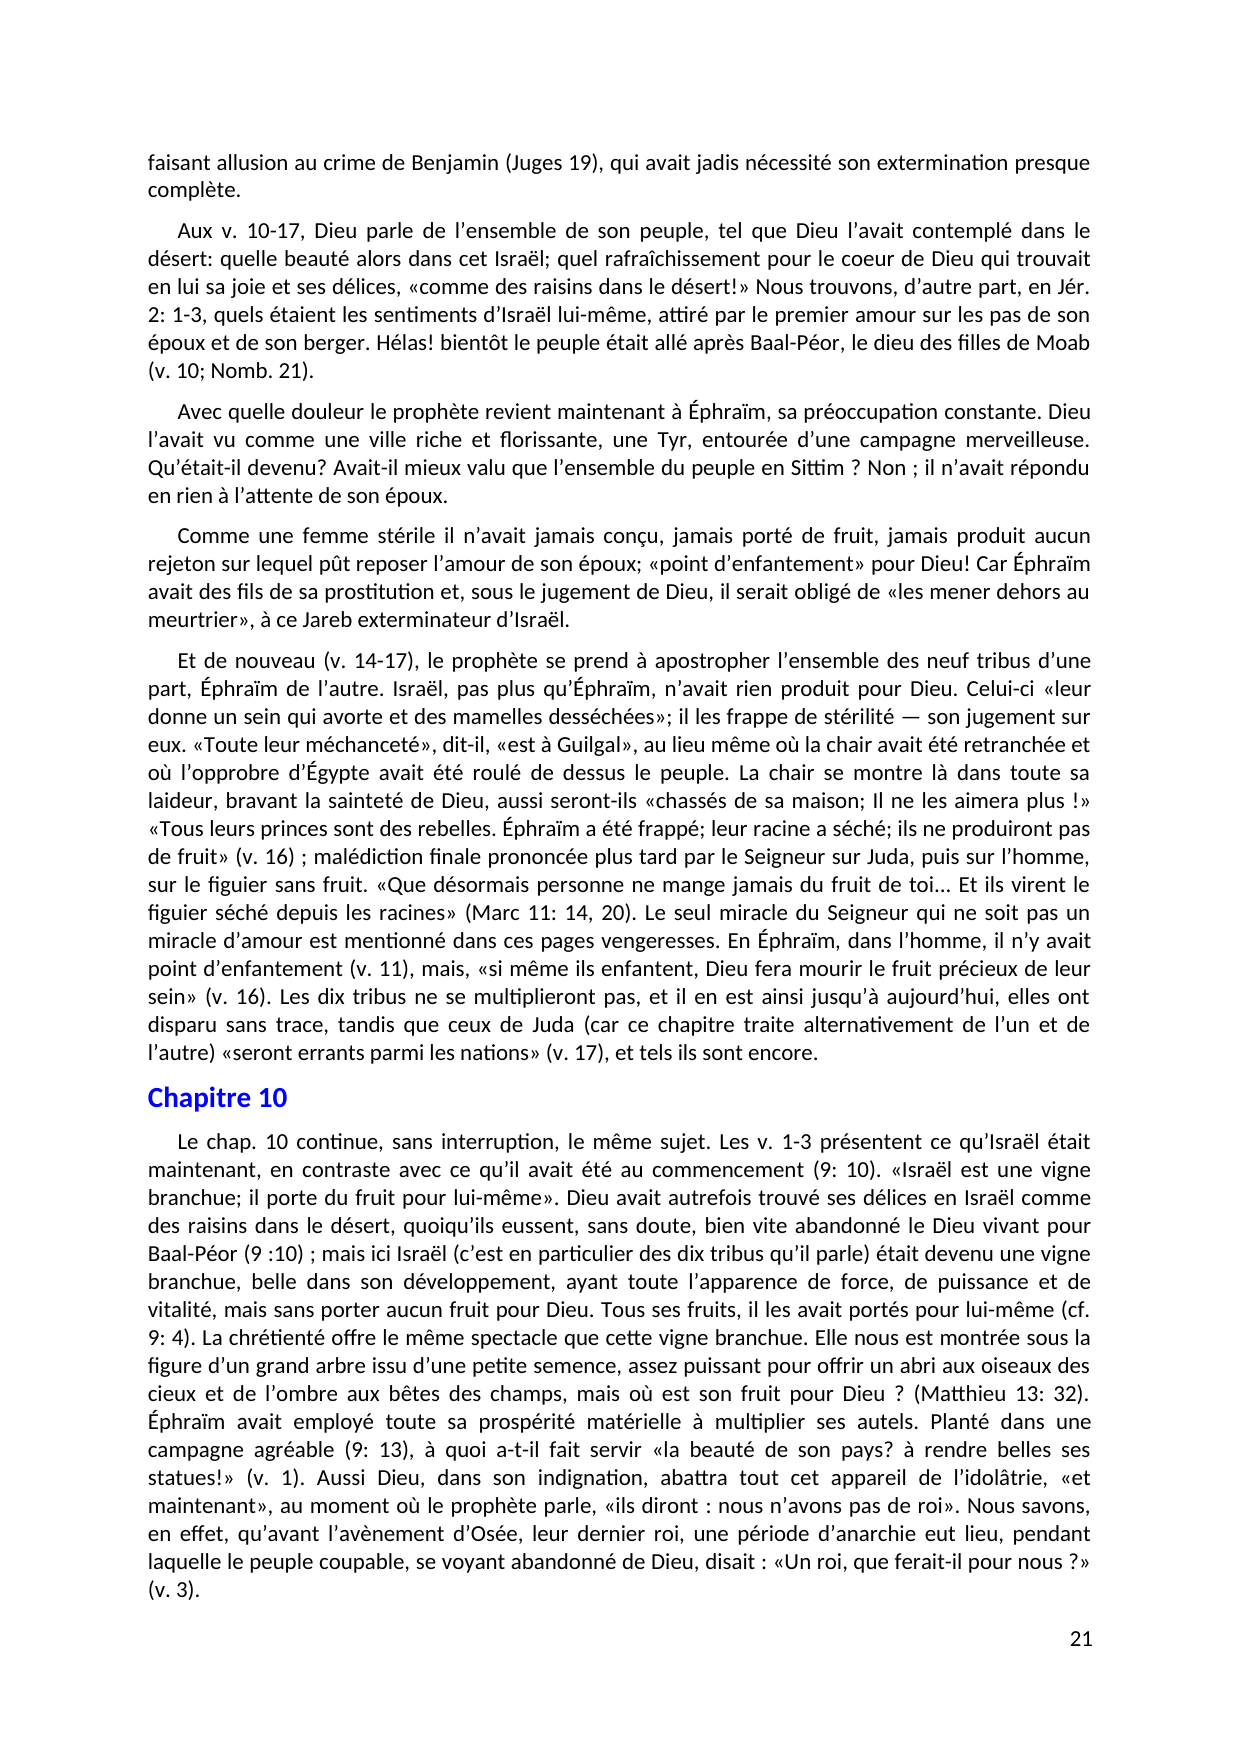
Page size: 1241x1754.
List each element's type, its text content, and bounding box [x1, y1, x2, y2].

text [148, 148, 1093, 204]
text Avec quelle douleur le prophète revient maintenant à Éphraïm, sa préoccupation constante. Dieu l’avait vu comme une ville riche et florissante, une Tyr, entourée d’une campagne merveilleuse. Qu’était-il devenu? Avait-il mieux valu que l’ensemble du peuple en Sittim ? Non ; il n’avait répondu en rien à l’attente de son époux. [148, 397, 1093, 509]
text Aux v. 10-17, Dieu parle de l’ensemble de son peuple, tel que Dieu l’avait contemplé dans le désert: quelle beauté alors dans cet Israël; quel rafraîchissement pour le coeur de Dieu qui trouvait en lui sa joie et ses délices, «comme des raisins dans le désert!» Nous trouvons, d’autre part, en Jér. 2: 1-3, quels étaient les sentiments d’Israël lui-même, attiré par le premier amour sur les pas de son époux et de son berger. Hélas! bientôt le peuple était allé après Baal-Péor, le dieu des filles de Moab (v. 10; Nomb. 21). [148, 216, 1093, 384]
text Et de nouveau (v. 14-17), le prophète se prend à apostropher l’ensemble des neuf tribus d’une part, Éphraïm de l’autre. Israël, pas plus qu’Éphraïm, n’avait rien produit pour Dieu. Celui-ci «leur donne un sein qui avorte et des mamelles desséchées»; il les frappe de stérilité — son jugement sur eux. «Toute leur méchanceté», dit-il, «est à Guilgal», au lieu même où la chair avait été retranchée et où l’opprobre d’Égypte avait été roulé de dessus le peuple. La chair se montre là dans toute sa laideur, bravant la sainteté de Dieu, aussi seront-ils «chassés de sa maison; Il ne les aimera plus !» «Tous leurs princes sont des rebelles. Éphraïm a été frappé; leur racine a séché; ils ne produiront pas de fruit» (v. 16) ; malédiction finale prononcée plus tard par le Seigneur sur Juda, puis sur l’homme, sur le figuier sans fruit. «Que désormais personne ne mange jamais du fruit de toi... Et ils virent le figuier séché depuis les racines» (Marc 11: 14, 20). Le seul miracle du Seigneur qui ne soit pas un miracle d’amour est mentionné dans ces pages vengeresses. En Éphraïm, dans l’homme, il n’y avait point d’enfantement (v. 11), mais, «si même ils enfantent, Dieu fera mourir le fruit précieux de leur sein» (v. 16). Les dix tribus ne se multiplieront pas, et il en est ainsi jusqu’à aujourd’hui, elles ont disparu sans trace, tandis que ceux de Juda (car ce chapitre traite alternativement de l’un et de l’autre) «seront errants parmi les nations» (v. 17), et tels ils sont encore. [148, 646, 1093, 1066]
text Comme une femme stérile il n’avait jamais conçu, jamais porté de fruit, jamais produit aucun rejeton sur lequel pût reposer l’amour de son époux; «point d’enfantement» pour Dieu! Car Éphraïm avait des fils de sa prostitution et, sous le jugement de Dieu, il serait obligé de «les mener dehors au meurtrier», à ce Jareb exterminateur d’Israël. [148, 521, 1093, 633]
subtitle Chapitre 10 [148, 1079, 1093, 1114]
text Le chap. 10 continue, sans interruption, le même sujet. Les v. 1-3 présentent ce qu’Israël était maintenant, en contraste avec ce qu’il avait été au commencement (9: 10). «Israël est une vigne branchue; il porte du fruit pour lui-même». Dieu avait autrefois trouvé ses délices en Israël comme des raisins dans le désert, quoiqu’ils eussent, sans doute, bien vite abandonné le Dieu vivant pour Baal-Péor (9 :10) ; mais ici Israël (c’est en particulier des dix tribus qu’il parle) était devenu une vigne branchue, belle dans son développement, ayant toute l’apparence de force, de puissance et de vitalité, mais sans porter aucun fruit pour Dieu. Tous ses fruits, il les avait portés pour lui-même (cf. 9: 4). La chrétienté offre le même spectacle que cette vigne branchue. Elle nous est montrée sous la figure d’un grand arbre issu d’une petite semence, assez puissant pour offrir un abri aux oiseaux des cieux et de l’ombre aux bêtes des champs, mais où est son fruit pour Dieu ? (Matthieu 13: 32). Éphraïm avait employé toute sa prospérité matérielle à multiplier ses autels. Planté dans une campagne agréable (9: 13), à quoi a-t-il fait servir «la beauté de son pays? à rendre belles ses statues!» (v. 1). Aussi Dieu, dans son indignation, abattra tout cet appareil de l’idolâtrie, «et maintenant», au moment où le prophète parle, «ils diront : nous n’avons pas de roi». Nous savons, en effet, qu’avant l’avènement d’Osée, leur dernier roi, une période d’anarchie eut lieu, pendant laquelle le peuple coupable, se voyant abandonné de Dieu, disait : «Un roi, que ferait-il pour nous ?» (v. 3). [148, 1127, 1093, 1603]
